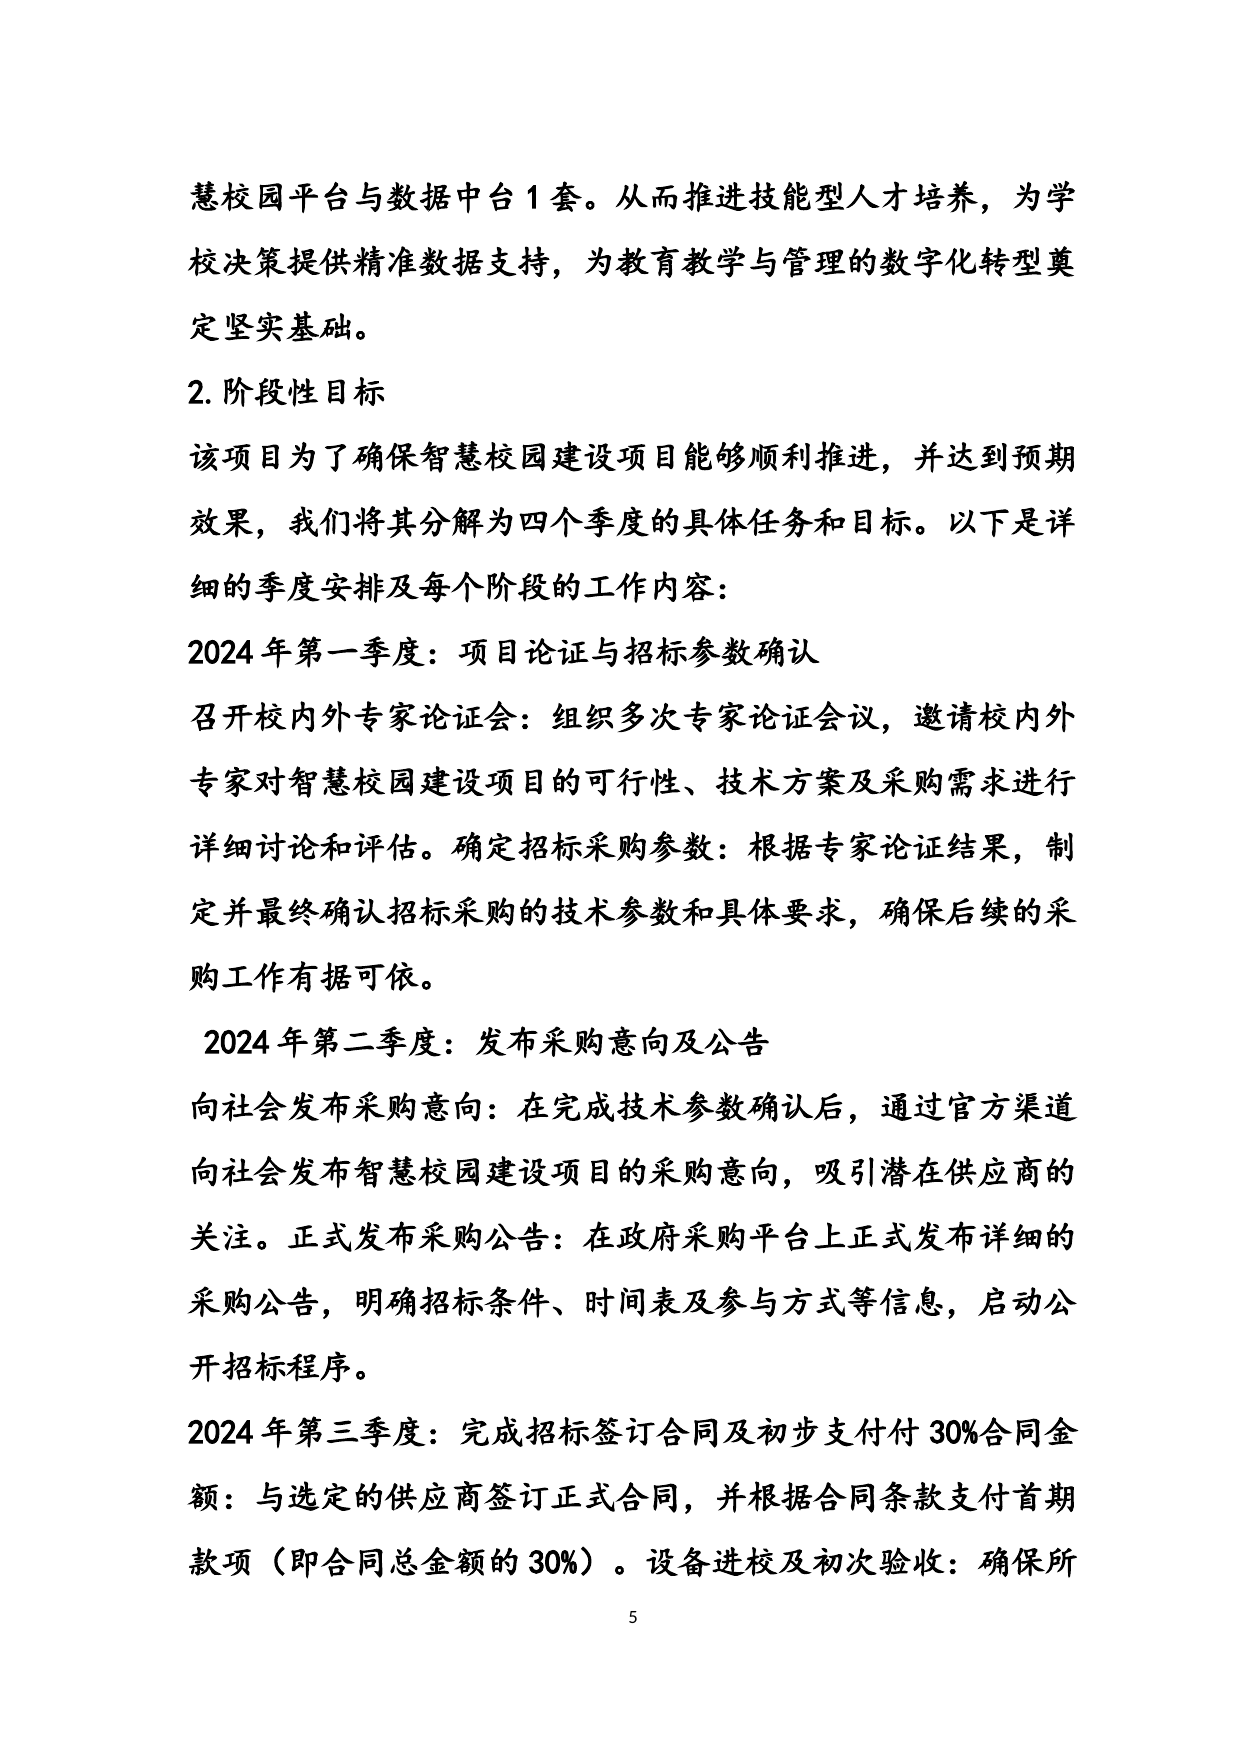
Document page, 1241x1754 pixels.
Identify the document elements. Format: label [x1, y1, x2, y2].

text [187, 162, 1078, 1592]
